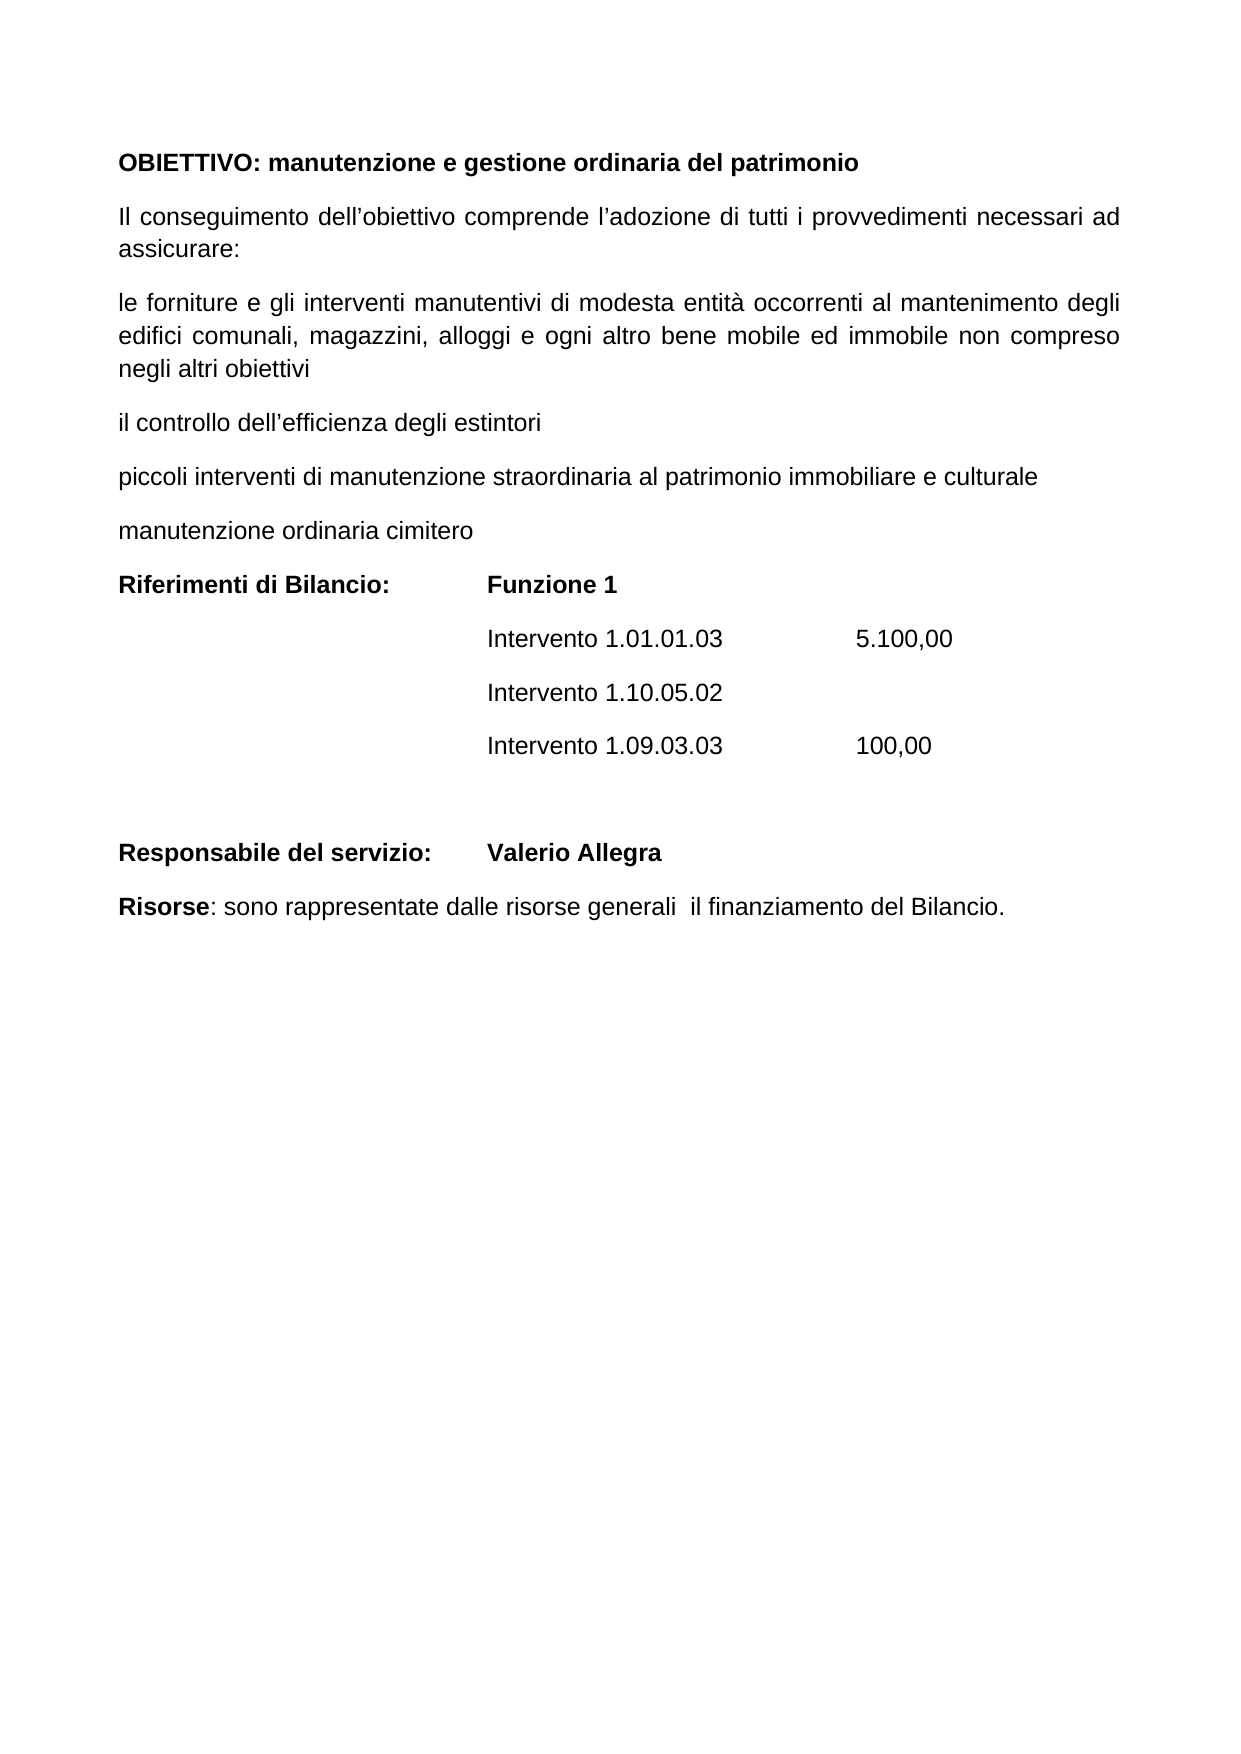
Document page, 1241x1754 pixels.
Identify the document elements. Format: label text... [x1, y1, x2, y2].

text Intervento 1.10.05.02 [118, 677, 1122, 706]
text piccoli interventi di manutenzione straordinaria al patrimonio immobiliare e culturale [118, 462, 1122, 491]
text Il conseguimento dell’obiettivo comprende l’adozione di tutti i provvedimenti necessari ad assicurare: [118, 201, 1122, 263]
text il controllo dell’efficienza degli estintori [118, 408, 1122, 437]
text Intervento 1.01.01.03 5.100,00 [118, 624, 1122, 652]
text le forniture e gli interventi manutentivi di modesta entità occorrenti al mantenimento degli edifici comunali, magazzini, alloggi e ogni altro bene mobile ed immobile non compreso negli altri obiettivi [118, 288, 1122, 383]
text Risorse: sono rappresentate dalle risorse generali il finanziamento del Bilancio. [118, 892, 1122, 921]
text OBIETTIVO: manutenzione e gestione ordinaria del patrimonio [118, 148, 1122, 176]
text Intervento 1.09.03.03 100,00 [118, 731, 1122, 760]
text Riferimenti di Bilancio: Funzione 1 [118, 570, 1122, 598]
text Responsabile del servizio: Valerio Allegra [118, 838, 1122, 867]
text manutenzione ordinaria cimitero [118, 516, 1122, 545]
